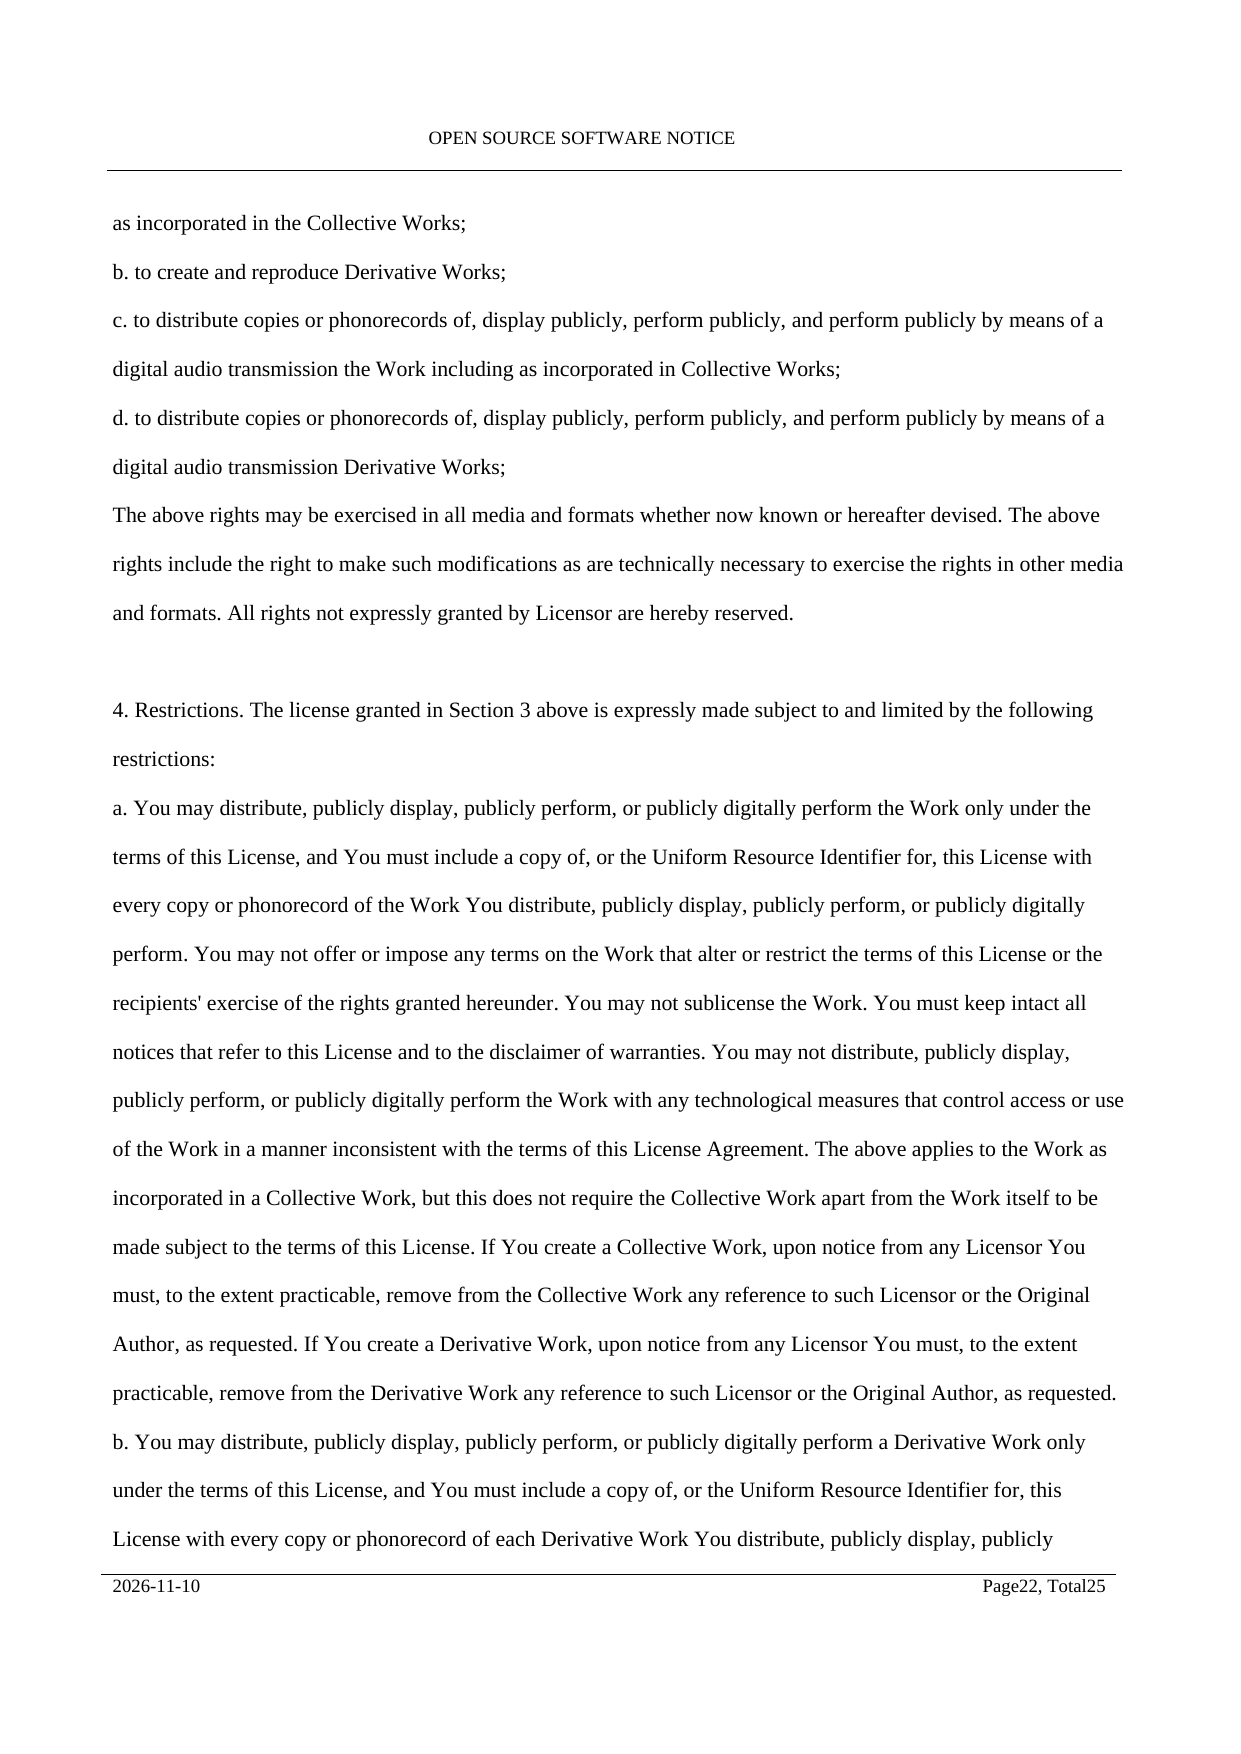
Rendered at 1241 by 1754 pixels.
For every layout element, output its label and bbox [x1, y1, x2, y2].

text [112, 206, 1128, 1555]
